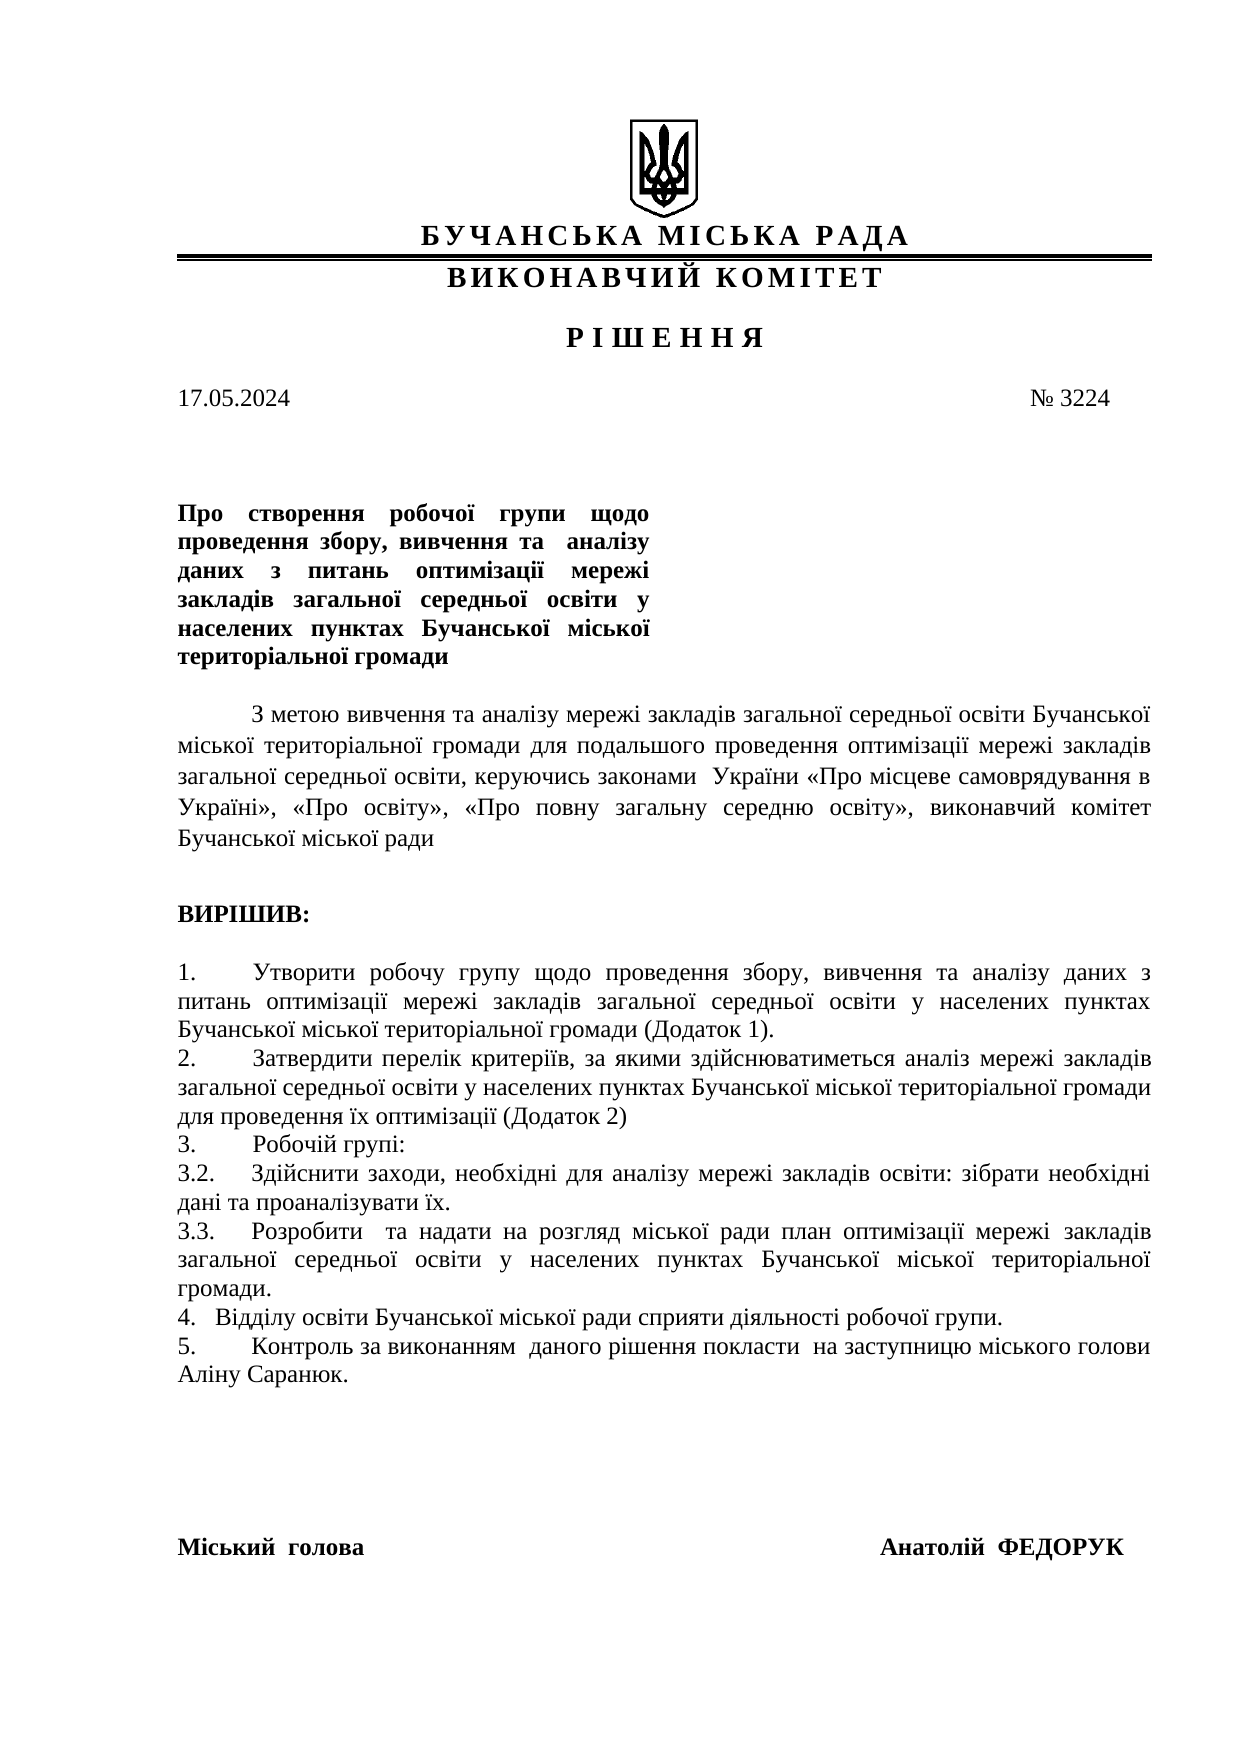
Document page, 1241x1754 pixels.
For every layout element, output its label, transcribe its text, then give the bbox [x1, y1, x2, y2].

list Робочій групі: [177, 1129, 1152, 1158]
list Відділу освіти Бучанської міської ради сприяти діяльності робочої групи. [177, 1302, 1152, 1331]
list Затвердити перелік критеріїв, за якими здійснюватиметься аналіз мережі закладів загальної середньої освіти у населених пунктах Бучанської міської територіальної громади для проведення їх оптимізації (Додаток 2) [177, 1043, 1152, 1129]
text БУЧАНСЬКА МІСЬКА РАДА [177, 218, 1152, 252]
text З метою вивчення та аналізу мережі закладів загальної середньої освіти Бучанської міської територіальної громади для подальшого проведення оптимізації мережі закладів загальної середньої освіти, керуючись законами України «Про місцеве самоврядування в Україні», «Про освіту», «Про повну загальну середню освіту», виконавчий комітет Бучанської міської ради [177, 699, 1152, 852]
text РІШЕННЯ [177, 320, 1152, 354]
table_header ВИКОНАВЧИЙ КОМІТЕТ [177, 261, 1152, 320]
picture [628, 118, 700, 219]
text Міський голова Анатолій ФЕДОРУК [177, 1532, 1152, 1561]
text 17.05.2024 № 3224 [177, 383, 1152, 411]
list Здійснити заходи, необхідні для аналізу мережі закладів освіти: зібрати необхідні дані та проаналізувати їх. [177, 1158, 1152, 1216]
list Контроль за виконанням даного рішення покласти на заступницю міського голови Аліну Саранюк. [177, 1331, 1152, 1388]
text ВИРІШИВ: [177, 899, 1152, 928]
list Утворити робочу групу щодо проведення збору, вивчення та аналізу даних з питань оптимізації мережі закладів загальної середньої освіти у населених пунктах Бучанської міської територіальної громади (Додаток 1). [177, 957, 1152, 1043]
list Розробити та надати на розгляд міської ради план оптимізації мережі закладів загальної середньої освіти у населених пунктах Бучанської міської територіальної громади. [177, 1216, 1152, 1302]
text Про створення робочої групи щодо проведення збору, вивчення та аналізу даних з питань оптимізації мережі закладів загальної середньої освіти у населених пунктах Бучанської міської територіальної громади [177, 498, 650, 670]
